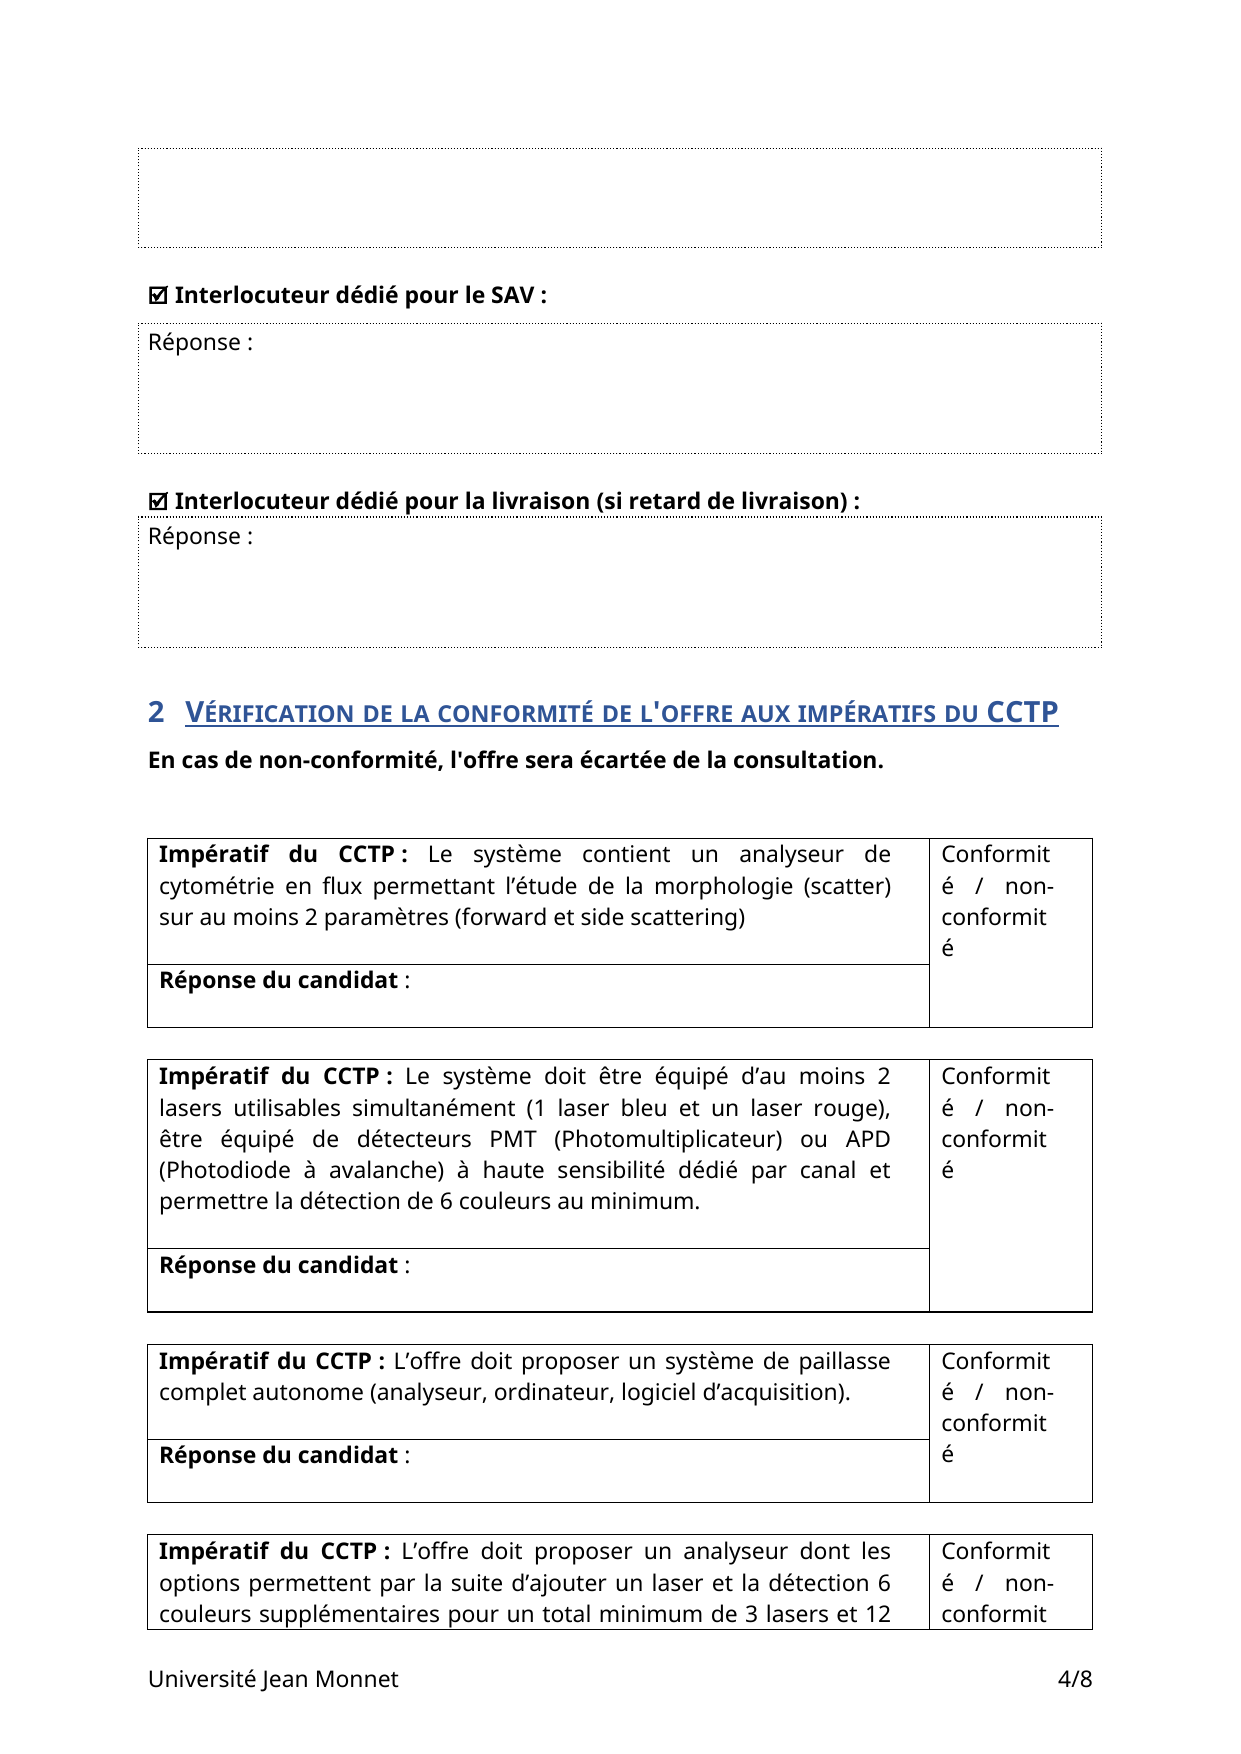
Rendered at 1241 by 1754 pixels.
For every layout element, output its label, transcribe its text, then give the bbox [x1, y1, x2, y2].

table_header Impératif du CCTP : Le système doit être équipé d’au moins 2 lasers utilisables simultanément (1 laser bleu et un laser rouge), être équipé de détecteurs PMT (Photomultiplicateur) ou APD (Photodiode à avalanche) à haute sensibilité dédié par canal et permettre la détection de 6 couleurs au minimum. [148, 1060, 929, 1248]
table_header Conformité / non-conformité [930, 1060, 1092, 1311]
table_header Impératif du CCTP : Le système contient un analyseur de cytométrie en flux permettant l’étude de la morphologie (scatter) sur au moins 2 paramètres (forward et side scattering) [148, 839, 929, 963]
table_header Conformité / non-conformité [930, 839, 1092, 1027]
text Interlocuteur dédié pour le SAV : [148, 279, 1092, 310]
text Interlocuteur dédié pour la livraison (si retard de livraison) : [148, 485, 1092, 516]
text Vérification de la conformité de l'offre aux impératifs du CCTP [148, 691, 1092, 731]
text Réponse : [138, 516, 1102, 551]
text En cas de non-conformité, l'offre sera écartée de la consultation. [148, 744, 1092, 775]
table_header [930, 1535, 1092, 1629]
table_header Conformité / non-conformité [930, 1345, 1092, 1502]
text Réponse : [138, 323, 1102, 357]
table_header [148, 1535, 929, 1629]
table_header Impératif du CCTP : L’offre doit proposer un système de paillasse complet autonome (analyseur, ordinateur, logiciel d’acquisition). [148, 1345, 929, 1438]
table_cell Réponse du candidat : [148, 1249, 929, 1311]
table_cell Réponse du candidat : [148, 1440, 929, 1502]
table_cell Réponse du candidat : [148, 965, 929, 1027]
